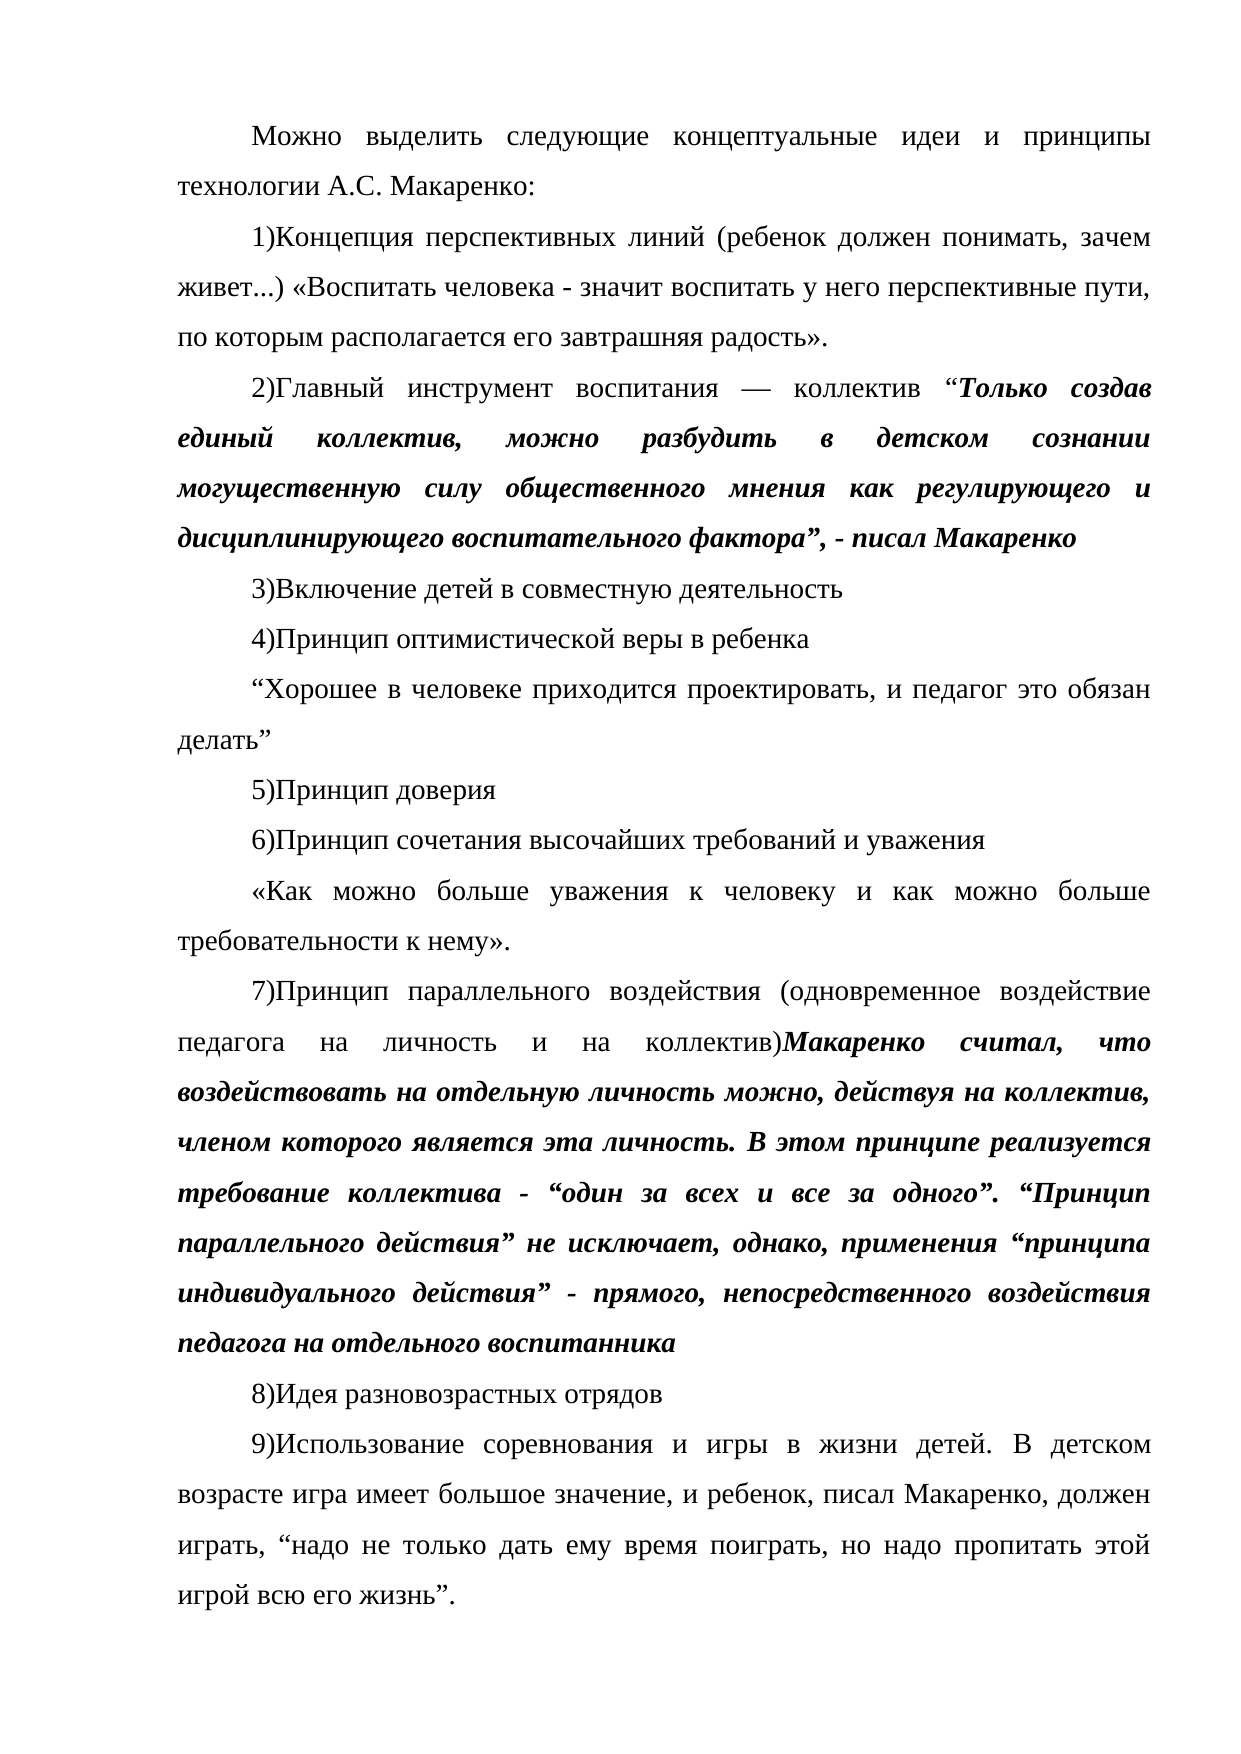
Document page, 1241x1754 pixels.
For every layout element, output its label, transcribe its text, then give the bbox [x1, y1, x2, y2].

text 2)Главный инструмент воспитания — коллектив “Только создав единый коллектив, можно разбудить в детском сознании могущественную силу общественного мнения как регулирующего и дисциплинирующего воспитательного фактора”, - писал Макаренко [177, 370, 1152, 554]
text 1)Концепция перспективных линий (ребенок должен понимать, зачем живет...) «Воспитать человека - значит воспитать у него перспективные пути, по которым располагается его завтрашняя радость». [177, 219, 1152, 353]
text 5)Принцип доверия [177, 772, 1152, 806]
text 3)Включение детей в совместную деятельность [177, 571, 1152, 604]
text Можно выделить следующие концептуальные идеи и принципы технологии А.С. Макаренко: [177, 118, 1152, 202]
text “Хорошее в человеке приходится проектировать, и педагог это обязан делать” [177, 672, 1152, 755]
text 4)Принцип оптимистической веры в ребенка [177, 621, 1152, 655]
text 9)Использование соревнования и игры в жизни детей. В детском возрасте игра имеет большое значение, и ребенок, писал Макаренко, должен играть, “надо не только дать ему время поиграть, но надо пропитать этой игрой всю его жизнь”. [177, 1426, 1152, 1611]
text «Как можно больше уважения к человеку и как можно больше требовательности к нему». [177, 873, 1152, 957]
text 6)Принцип сочетания высочайших требований и уважения [177, 822, 1152, 856]
text 7)Принцип параллельного воздействия (одновременное воздействие педагога на личность и на коллектив)Макаренко считал, что воздействовать на отдельную личность можно, действуя на коллектив, членом которого является эта личность. В этом принципе реализуется требование коллектива - “один за всех и все за одного”. “Принцип параллельного действия” не исключает, однако, применения “принципа индивидуального действия” - прямого, непосредственного воздействия педагога на отдельного воспитанника [177, 973, 1152, 1359]
text 8)Идея разновозрастных отрядов [177, 1376, 1152, 1409]
